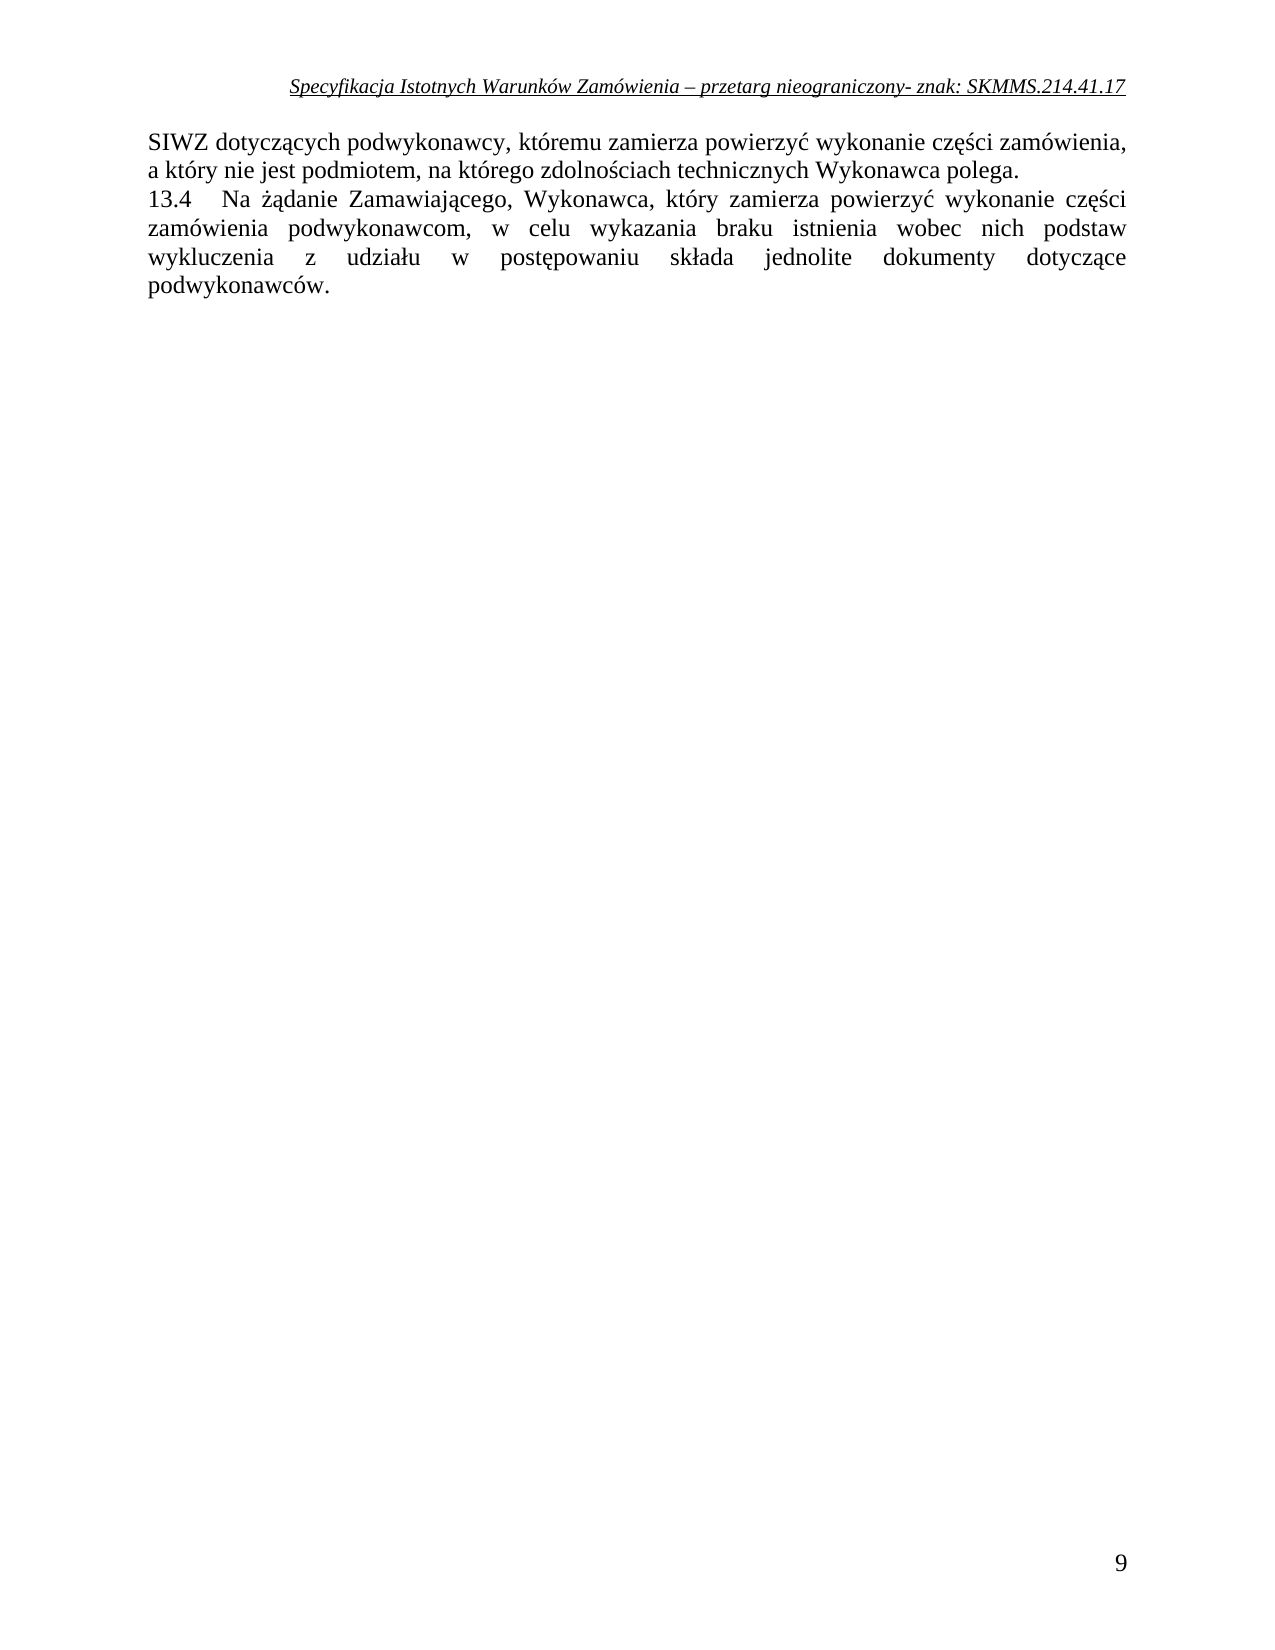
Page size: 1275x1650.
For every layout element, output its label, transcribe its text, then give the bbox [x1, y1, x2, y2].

text 13.4 Na żądanie Zamawiającego, Wykonawca, który zamierza powierzyć wykonanie części zamówienia podwykonawcom, w celu wykazania braku istnienia wobec nich podstaw wykluczenia z udziału w postępowaniu składa jednolite dokumenty dotyczące podwykonawców. [148, 184, 1127, 299]
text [148, 127, 1127, 184]
